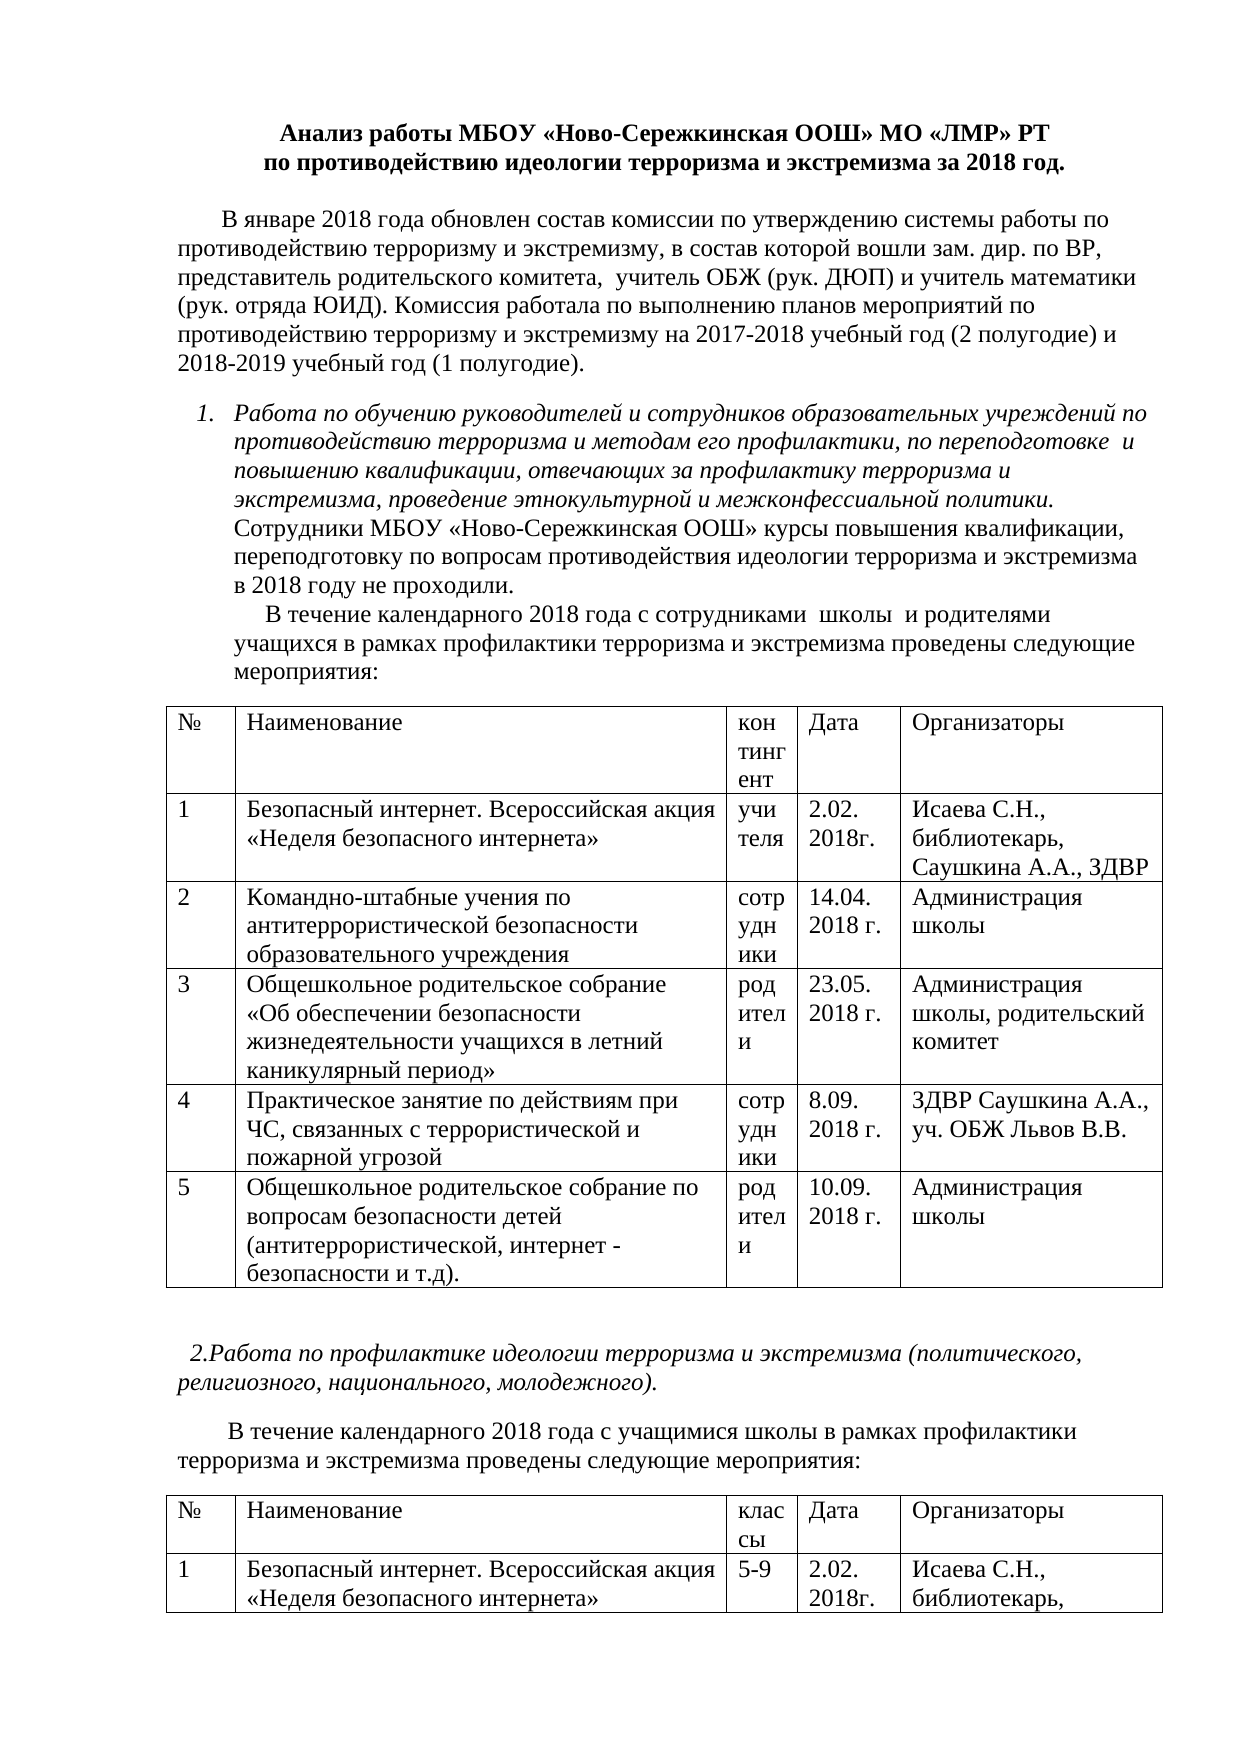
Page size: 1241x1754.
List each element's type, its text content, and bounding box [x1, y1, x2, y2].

table_cell родители [727, 969, 797, 1084]
table_header Организаторы [901, 707, 1162, 793]
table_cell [901, 1554, 1162, 1612]
table_cell Администрация школы, родительский комитет [901, 969, 1162, 1084]
table_header Дата [798, 707, 900, 793]
table_header Наименование [236, 1496, 726, 1553]
text Анализ работы МБОУ «Ново-Сережкинская ООШ» МО «ЛМР» РТ [177, 118, 1152, 147]
table_cell 5-9 [727, 1554, 797, 1612]
table_header Организаторы [901, 1496, 1162, 1553]
table_cell 5 [167, 1172, 235, 1287]
text В течение календарного 2018 года с учащимися школы в рамках профилактики терроризма и экстремизма проведены следующие мероприятия: [177, 1416, 1152, 1474]
table_cell 8.09. 2018 г. [798, 1085, 900, 1171]
table_cell Безопасный интернет. Всероссийская акция «Неделя безопасного интернета» [236, 794, 726, 881]
table_cell Командно-штабные учения по антитеррористической безопасности образовательного учреждения [236, 882, 726, 968]
table_header Дата [798, 1496, 900, 1553]
table_cell 14.04. 2018 г. [798, 882, 900, 968]
list В течение календарного 2018 года с сотрудниками школы и родителями учащихся в рамках профилактики терроризма и экстремизма проведены следующие мероприятия: [233, 599, 1152, 685]
table_header Наименование [236, 707, 726, 793]
table_cell 2.02. 2018г. [798, 1554, 900, 1612]
table_header № [167, 707, 235, 793]
table_header классы [727, 1496, 797, 1553]
text В январе 2018 года обновлен состав комиссии по утверждению системы работы по противодействию терроризму и экстремизму, в состав которой вошли зам. дир. по ВР, представитель родительского комитета, учитель ОБЖ (рук. ДЮП) и учитель математики (рук. отряда ЮИД). Комиссия работала по выполнению планов мероприятий по противодействию терроризму и экстремизму на 2017-2018 учебный год (2 полугодие) и 2018-2019 учебный год (1 полугодие). [177, 204, 1152, 377]
table_cell Практическое занятие по действиям при ЧС, связанных с террористической и пожарной угрозой [236, 1085, 726, 1171]
table_cell сотрудники [727, 882, 797, 968]
table_cell Администрация школы [901, 882, 1162, 968]
table_header контингент [727, 707, 797, 793]
list Сотрудники МБОУ «Ново-Сережкинская ООШ» курсы повышения квалификации, переподготовку по вопросам противодействия идеологии терроризма и экстремизма в 2018 году не проходили. [233, 513, 1152, 599]
table_cell сотрудники [727, 1085, 797, 1171]
table_cell Общешкольное родительское собрание «Об обеспечении безопасности жизнедеятельности учащихся в летний каникулярный период» [236, 969, 726, 1084]
table_cell Исаева С.Н., библиотекарь, Саушкина А.А., ЗДВР [901, 794, 1162, 881]
table_cell 3 [167, 969, 235, 1084]
text по противодействию идеологии терроризма и экстремизма за 2018 год. [177, 147, 1152, 176]
table_cell 4 [167, 1085, 235, 1171]
list Работа по обучению руководителей и сотрудников образовательных учреждений по противодействию терроризма и методам его профилактики, по переподготовке и повышению квалификации, отвечающих за профилактику терроризма и экстремизма, проведение этнокультурной и межконфессиальной политики. [196, 398, 1152, 513]
table_cell Администрация школы [901, 1172, 1162, 1287]
table_cell родители [727, 1172, 797, 1287]
table_cell Общешкольное родительское собрание по вопросам безопасности детей (антитеррористической, интернет -безопасности и т.д). [236, 1172, 726, 1287]
text 2.Работа по профилактике идеологии терроризма и экстремизма (политического, религиозного, национального, молодежного). [177, 1338, 1152, 1395]
table_header № [167, 1496, 235, 1553]
table_cell 2.02. 2018г. [798, 794, 900, 881]
table_cell ЗДВР Саушкина А.А., уч. ОБЖ Львов В.В. [901, 1085, 1162, 1171]
table_cell учителя [727, 794, 797, 881]
table_cell 1 [167, 1554, 235, 1612]
table_cell 2 [167, 882, 235, 968]
table_cell 10.09. 2018 г. [798, 1172, 900, 1287]
table_cell 23.05. 2018 г. [798, 969, 900, 1084]
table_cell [236, 1554, 726, 1612]
table_cell 1 [167, 794, 235, 881]
